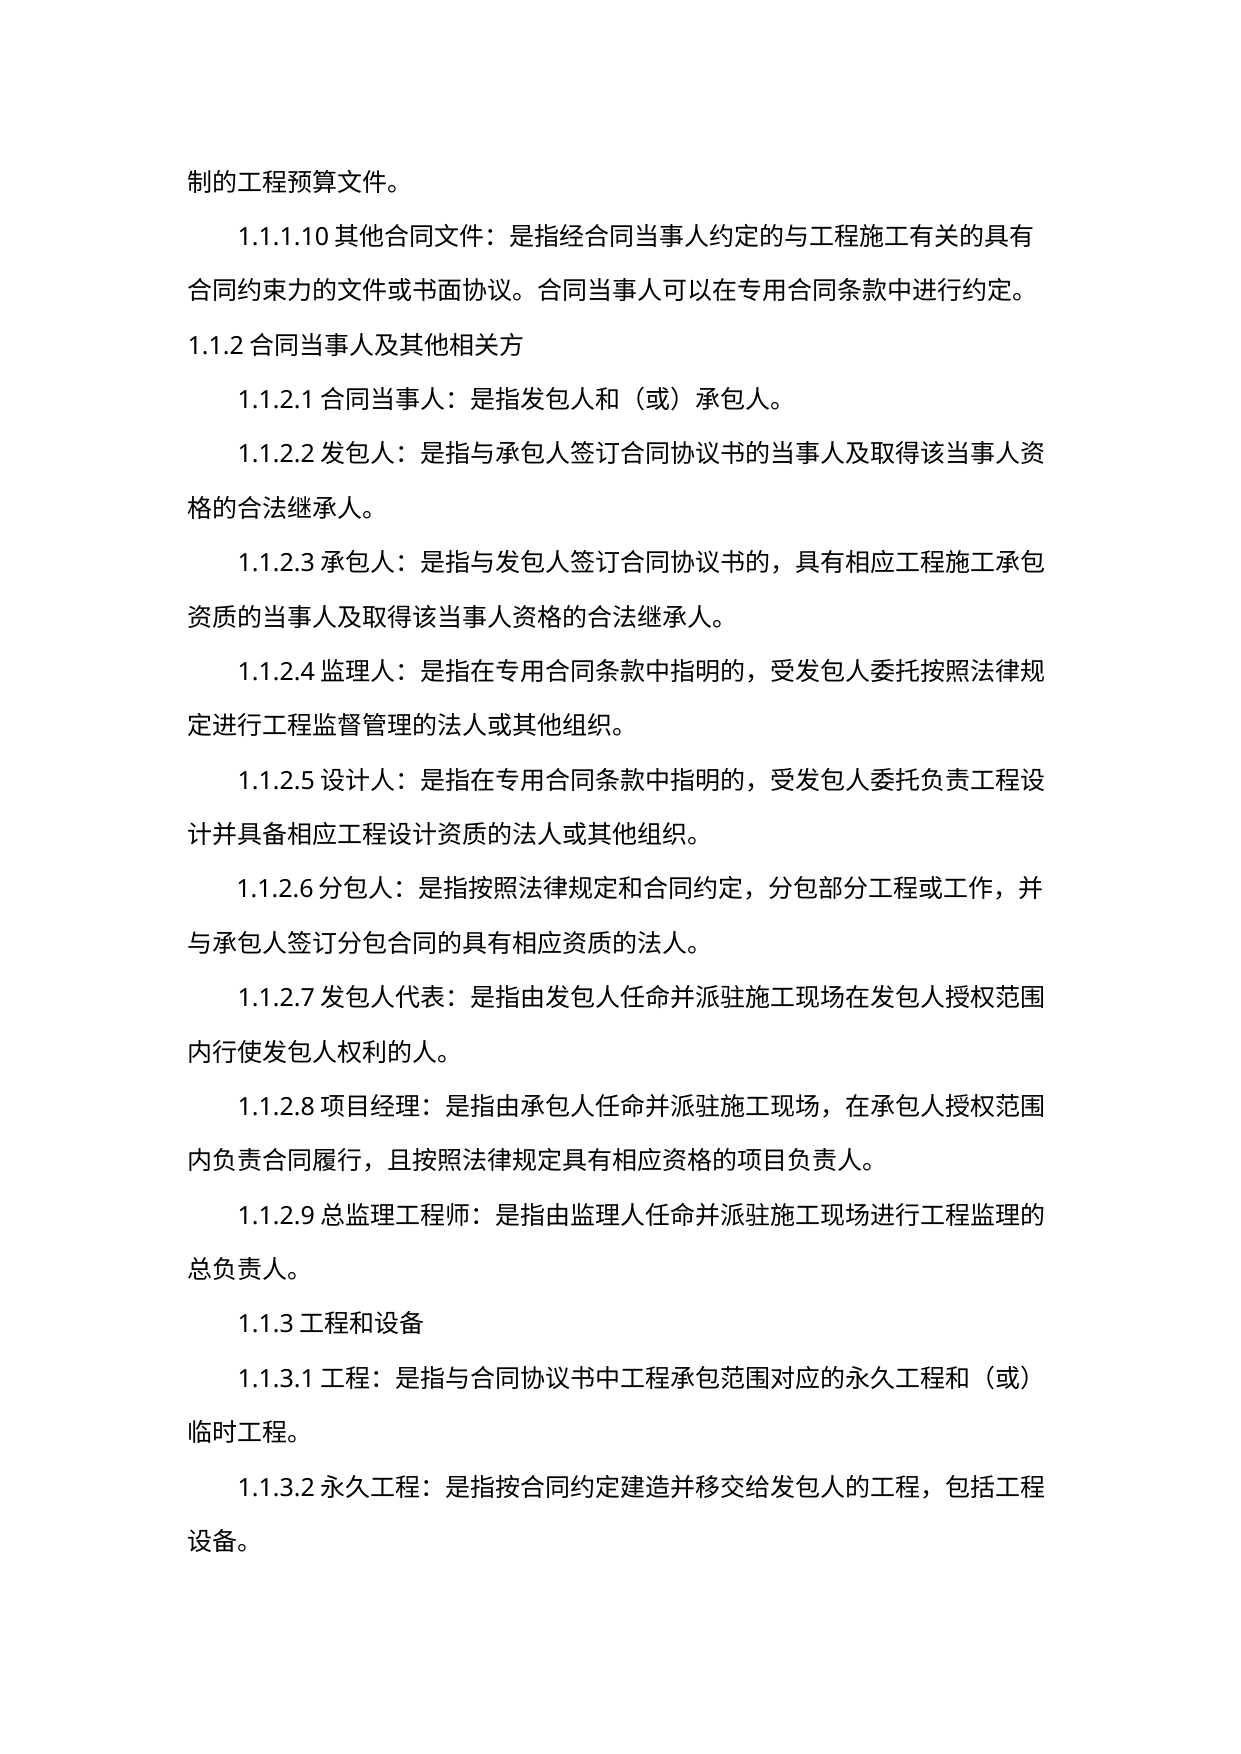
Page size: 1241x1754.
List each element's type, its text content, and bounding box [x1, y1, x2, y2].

text 1.1.2合同当事人及其他相关方 [187, 325, 1053, 361]
text 1.1.2.4监理人：是指在专用合同条款中指明的，受发包人委托按照法律规定进行工程监督管理的法人或其他组织。 [187, 651, 1053, 742]
text 1.1.2.9总监理工程师：是指由监理人任命并派驻施工现场进行工程监理的总负责人。 [187, 1195, 1053, 1286]
text 1.1.3.2永久工程：是指按合同约定建造并移交给发包人的工程，包括工程设备。 [187, 1467, 1053, 1558]
text 1.1.2.6分包人：是指按照法律规定和合同约定，分包部分工程或工作，并与承包人签订分包合同的具有相应资质的法人。 [187, 869, 1053, 959]
text 1.1.2.3承包人：是指与发包人签订合同协议书的，具有相应工程施工承包资质的当事人及取得该当事人资格的合法继承人。 [187, 543, 1053, 633]
text 1.1.3.1工程：是指与合同协议书中工程承包范围对应的永久工程和（或）临时工程。 [187, 1358, 1053, 1449]
text 1.1.2.7发包人代表：是指由发包人任命并派驻施工现场在发包人授权范围内行使发包人权利的人。 [187, 978, 1053, 1068]
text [187, 162, 1053, 198]
text 1.1.3工程和设备 [187, 1304, 1053, 1340]
text 1.1.1.10其他合同文件：是指经合同当事人约定的与工程施工有关的具有合同约束力的文件或书面协议。合同当事人可以在专用合同条款中进行约定。 [187, 216, 1053, 307]
text 1.1.2.8项目经理：是指由承包人任命并派驻施工现场，在承包人授权范围内负责合同履行，且按照法律规定具有相应资格的项目负责人。 [187, 1086, 1053, 1177]
text 1.1.2.5设计人：是指在专用合同条款中指明的，受发包人委托负责工程设计并具备相应工程设计资质的法人或其他组织。 [187, 760, 1053, 851]
text 1.1.2.2发包人：是指与承包人签订合同协议书的当事人及取得该当事人资格的合法继承人。 [187, 434, 1053, 524]
text 1.1.2.1合同当事人：是指发包人和（或）承包人。 [187, 379, 1053, 416]
